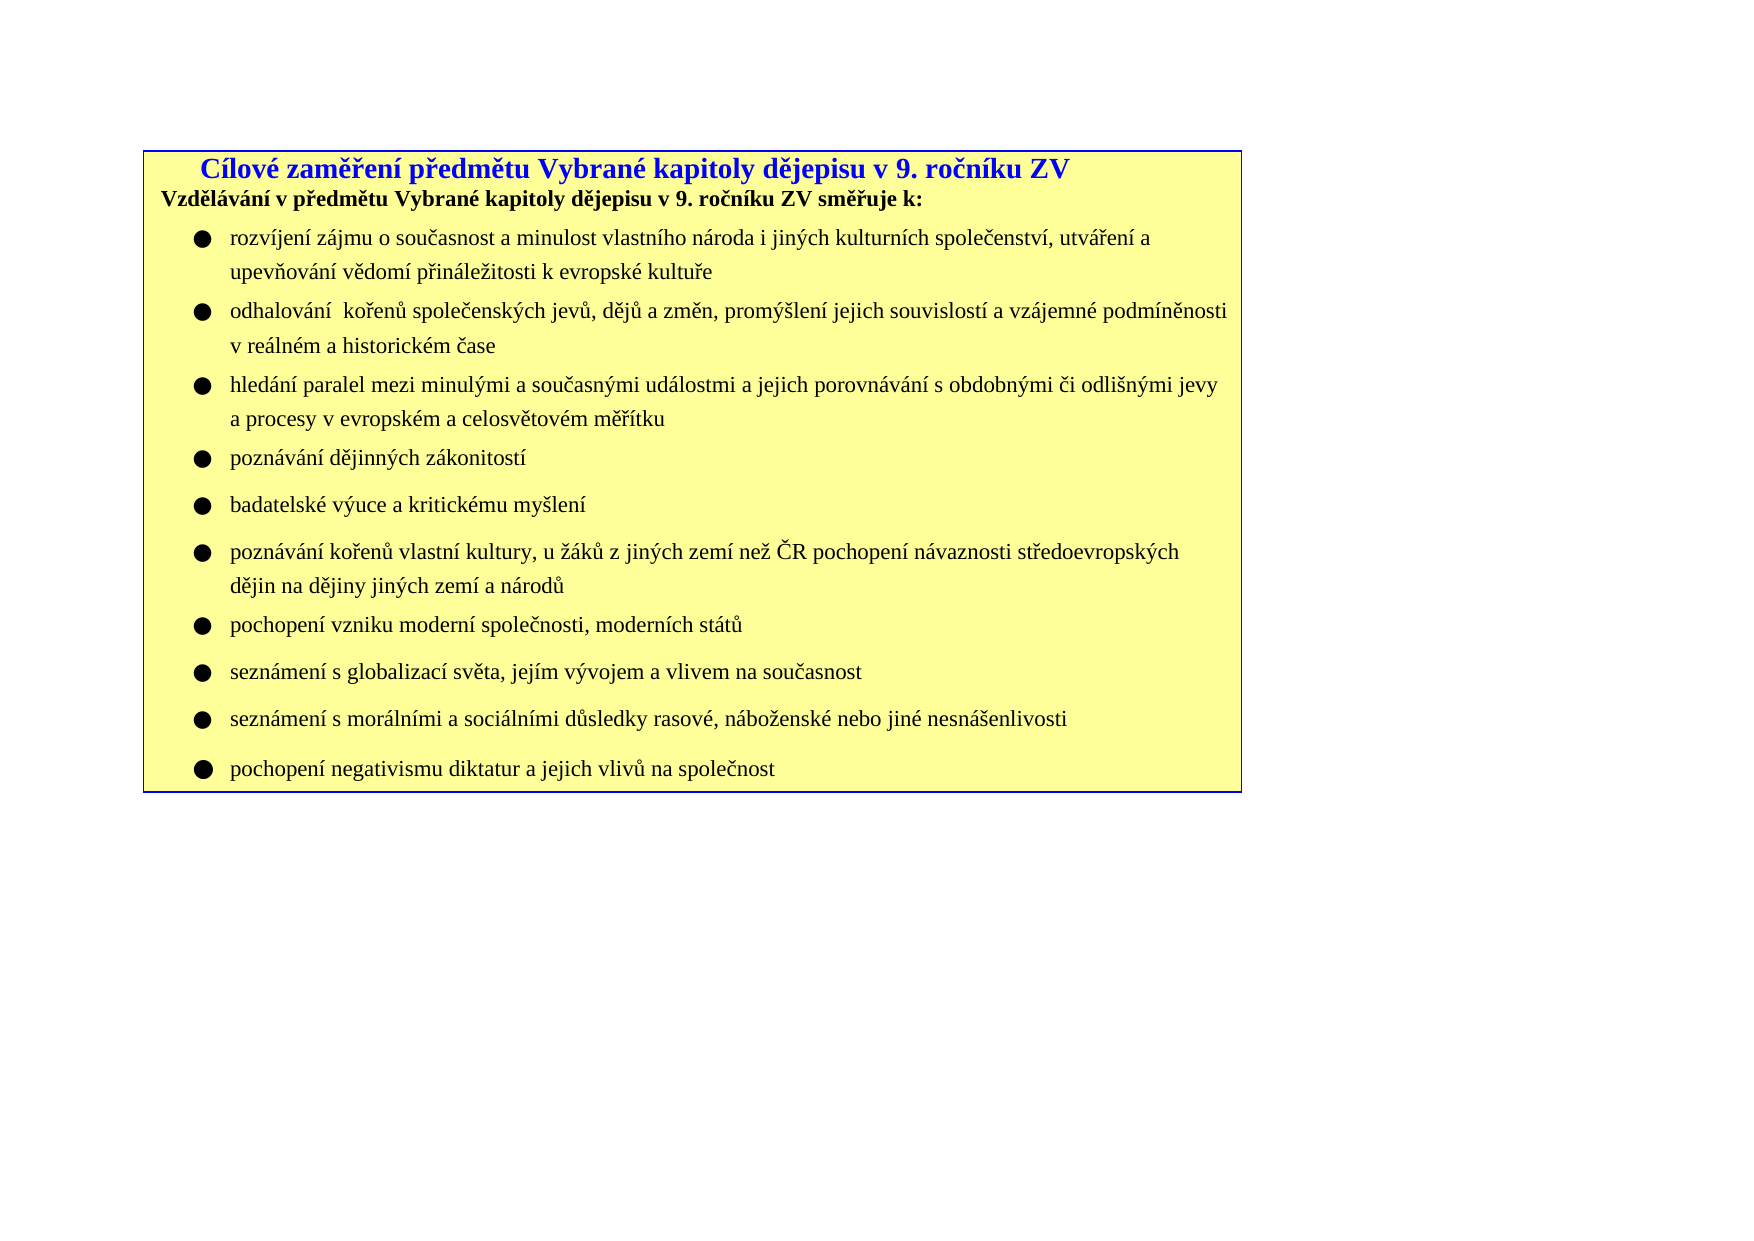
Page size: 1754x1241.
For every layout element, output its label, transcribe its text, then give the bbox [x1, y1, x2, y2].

table_header Cílové zaměření předmětu Vybrané kapitoly dějepisu v 9. ročníku ZV Vzdělávání v předmětu Vybrané kapitoly dějepisu v 9. ročníku ZV směřuje k: rozvíjení zájmu o současnost a minulost vlastního národa i jiných kulturních společenství, utváření a upevňování vědomí přináležitosti k evropské kultuře odhalování kořenů společenských jevů, dějů a změn, promýšlení jejich souvislostí a vzájemné podmíněnosti v reálném a historickém čase hledání paralel mezi minulými a současnými událostmi a jejich porovnávání s obdobnými či odlišnými jevy a procesy v evropském a celosvětovém měřítku poznávání dějinných zákonitostí badatelské výuce a kritickému myšlení poznávání kořenů vlastní kultury, u žáků z jiných zemí než ČR pochopení návaznosti středoevropských dějin na dějiny jiných zemí a národů pochopení vzniku moderní společnosti, moderních států seznámení s globalizací světa, jejím vývojem a vlivem na současnost seznámení s morálními a sociálními důsledky rasové, náboženské nebo jiné nesnášenlivosti pochopení negativismu diktatur a jejich vlivů na společnost [144, 152, 1241, 791]
